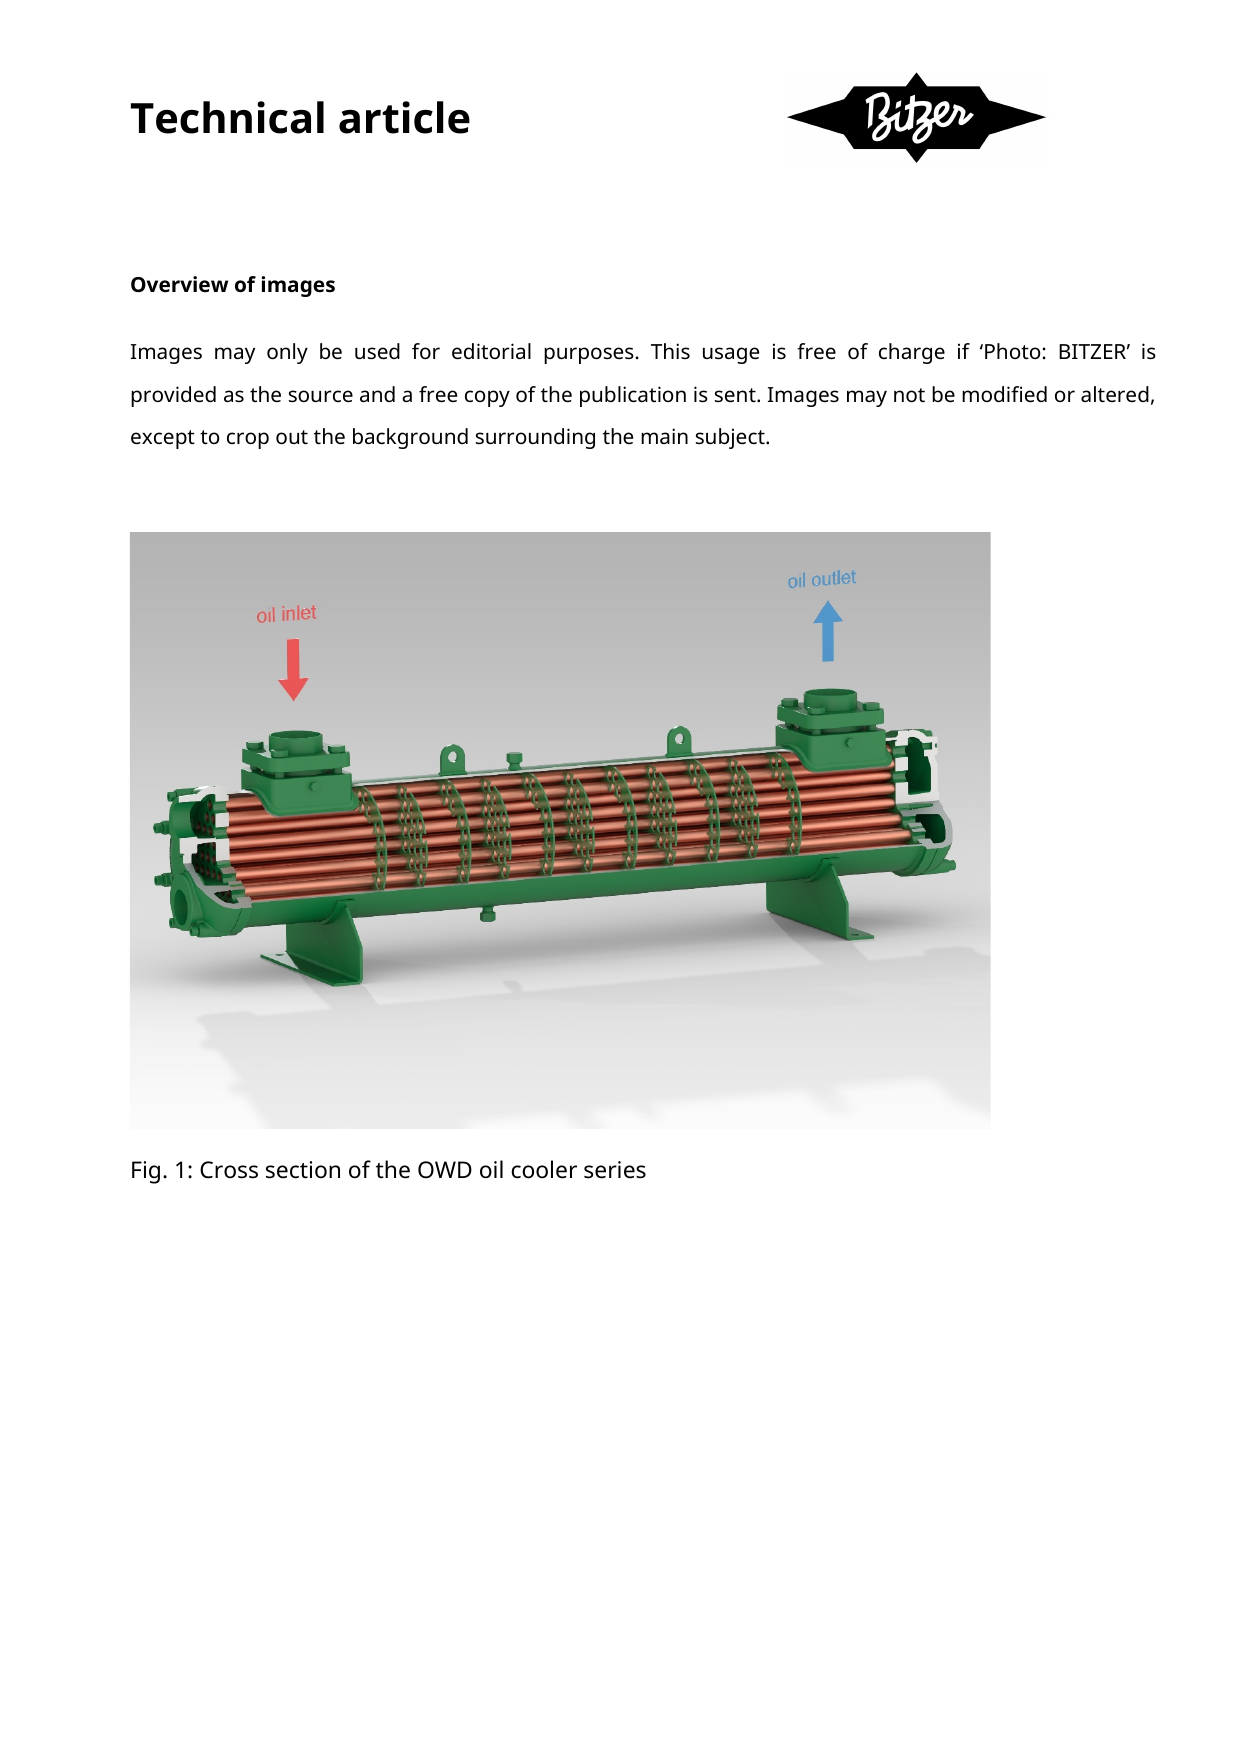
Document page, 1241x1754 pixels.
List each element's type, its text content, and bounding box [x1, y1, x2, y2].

text Images may only be used for editorial purposes. This usage is free of charge if ‘Photo: BITZER’ is provided as the source and a free copy of the publication is sent. Images may not be modified or altered, except to crop out the background surrounding the main subject. [130, 337, 1158, 451]
picture [129, 532, 991, 1129]
text Overview of images [130, 270, 1158, 298]
text Fig. 1: Cross section of the OWD oil cooler series [130, 1154, 1158, 1185]
